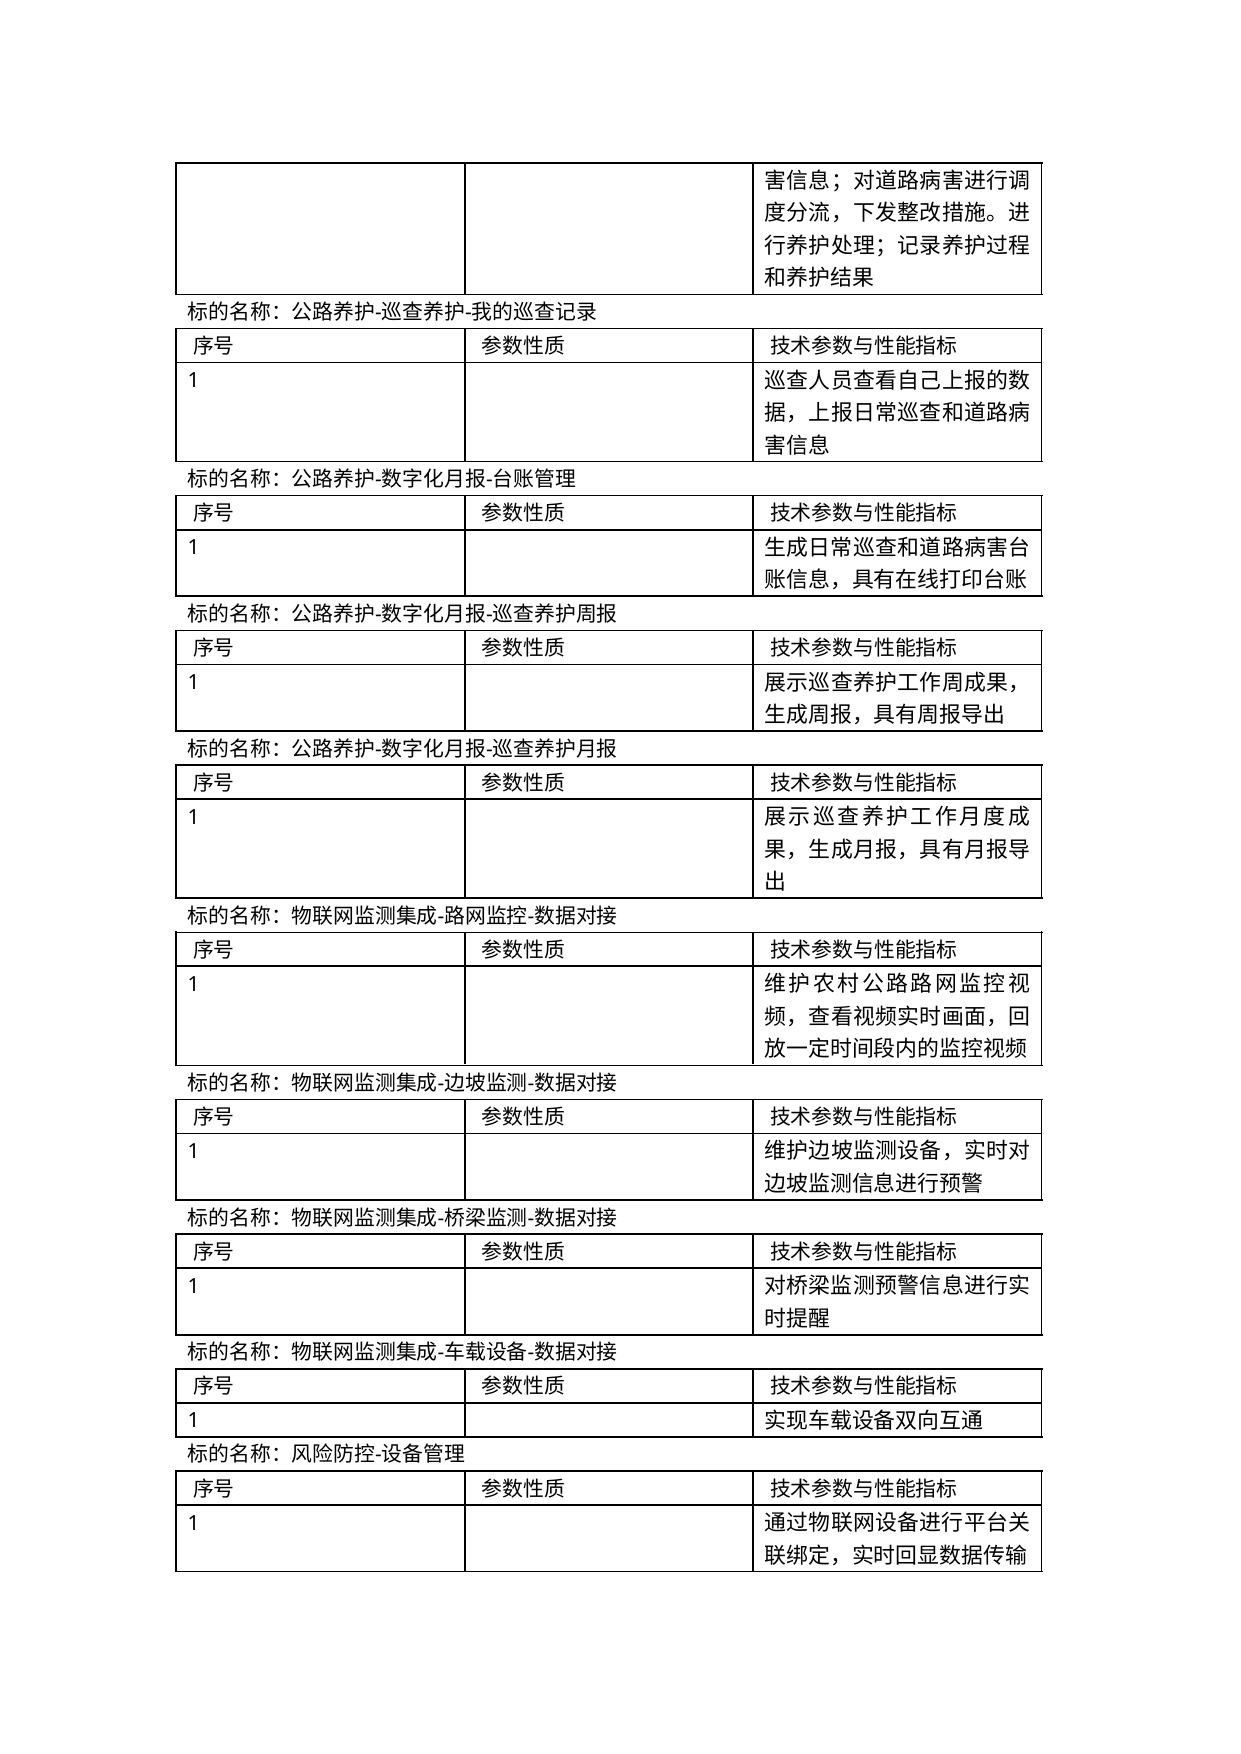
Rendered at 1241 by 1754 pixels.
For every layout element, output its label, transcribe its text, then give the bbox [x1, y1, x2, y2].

text 标的名称：物联网监测集成-车载设备-数据对接 [187, 1335, 1053, 1368]
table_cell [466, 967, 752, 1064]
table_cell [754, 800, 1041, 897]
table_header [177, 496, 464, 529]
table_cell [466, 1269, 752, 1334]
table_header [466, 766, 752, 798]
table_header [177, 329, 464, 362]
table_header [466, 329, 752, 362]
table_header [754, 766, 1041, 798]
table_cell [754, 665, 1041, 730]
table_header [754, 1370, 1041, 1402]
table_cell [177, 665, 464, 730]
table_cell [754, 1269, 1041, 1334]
text 标的名称：公路养护-数字化月报-巡查养护周报 [187, 597, 1053, 629]
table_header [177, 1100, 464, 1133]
text 标的名称：公路养护-数字化月报-台账管理 [187, 462, 1053, 495]
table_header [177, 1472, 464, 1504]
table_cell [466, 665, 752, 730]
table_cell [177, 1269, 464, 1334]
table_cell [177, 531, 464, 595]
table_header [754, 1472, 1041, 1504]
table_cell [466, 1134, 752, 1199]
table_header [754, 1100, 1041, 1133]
text 标的名称：物联网监测集成-边坡监测-数据对接 [187, 1066, 1053, 1098]
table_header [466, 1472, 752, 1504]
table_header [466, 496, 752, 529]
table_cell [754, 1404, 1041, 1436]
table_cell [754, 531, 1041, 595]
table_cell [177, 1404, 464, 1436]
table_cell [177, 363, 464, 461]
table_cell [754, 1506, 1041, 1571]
text 标的名称：物联网监测集成-路网监控-数据对接 [187, 899, 1053, 931]
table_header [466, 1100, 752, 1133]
text 标的名称：物联网监测集成-桥梁监测-数据对接 [187, 1201, 1053, 1233]
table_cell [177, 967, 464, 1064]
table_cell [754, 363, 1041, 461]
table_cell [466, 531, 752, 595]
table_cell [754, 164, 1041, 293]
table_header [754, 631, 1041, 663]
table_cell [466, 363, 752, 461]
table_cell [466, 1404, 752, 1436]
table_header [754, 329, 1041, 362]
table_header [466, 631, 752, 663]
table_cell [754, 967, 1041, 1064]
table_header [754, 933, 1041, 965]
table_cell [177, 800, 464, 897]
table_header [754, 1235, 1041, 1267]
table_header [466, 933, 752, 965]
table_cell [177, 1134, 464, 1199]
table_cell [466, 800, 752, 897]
text 标的名称：风险防控-设备管理 [187, 1438, 1053, 1470]
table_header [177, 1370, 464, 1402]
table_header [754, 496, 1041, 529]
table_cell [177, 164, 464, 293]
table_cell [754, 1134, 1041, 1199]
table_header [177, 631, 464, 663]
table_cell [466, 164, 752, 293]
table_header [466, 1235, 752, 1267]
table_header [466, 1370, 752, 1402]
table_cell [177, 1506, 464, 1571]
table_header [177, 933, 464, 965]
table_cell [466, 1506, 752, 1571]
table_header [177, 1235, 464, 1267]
text 标的名称：公路养护-巡查养护-我的巡查记录 [187, 295, 1053, 328]
text 标的名称：公路养护-数字化月报-巡查养护月报 [187, 732, 1053, 764]
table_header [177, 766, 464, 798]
